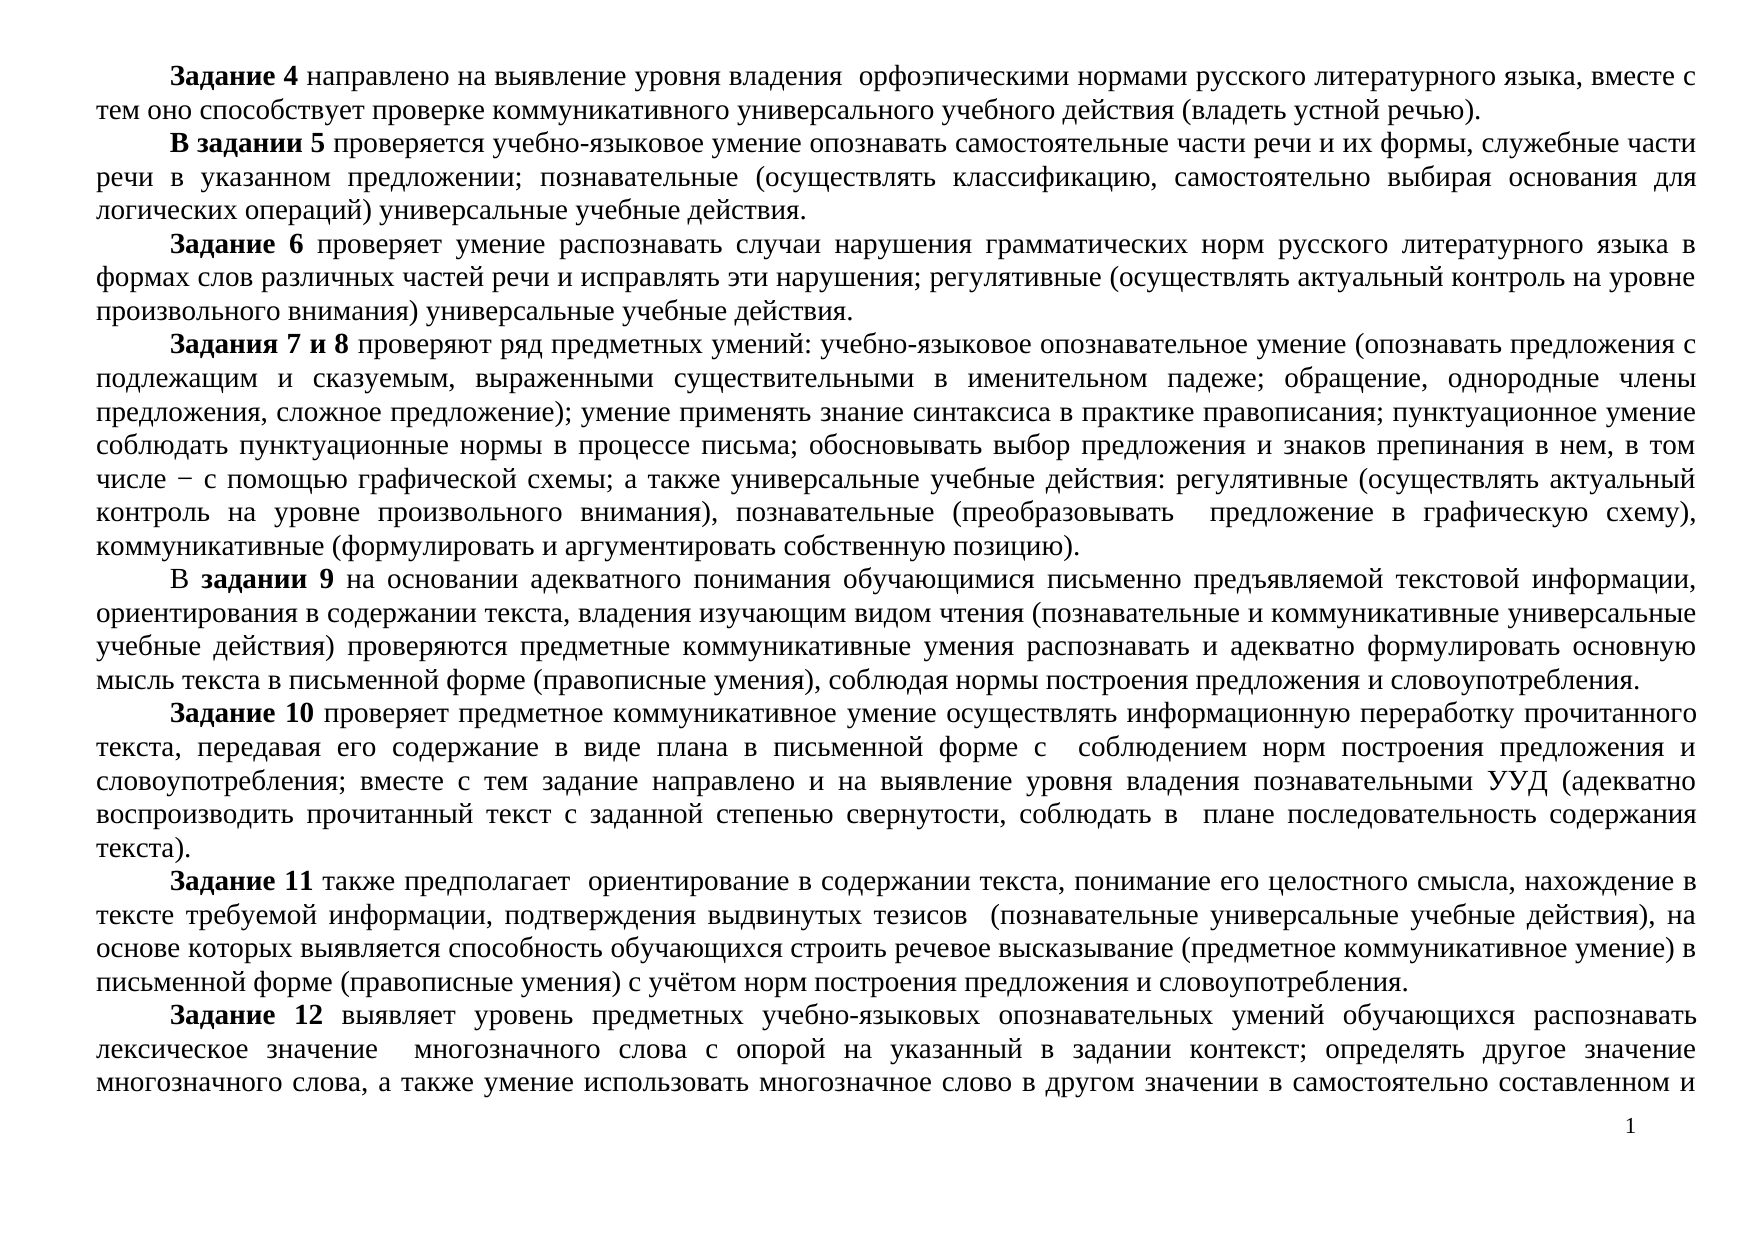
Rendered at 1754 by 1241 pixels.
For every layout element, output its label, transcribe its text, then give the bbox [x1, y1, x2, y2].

text Задание 11 также предполагает ориентирование в содержании текста, понимание его целостного смысла, нахождение в тексте требуемой информации, подтверждения выдвинутых тезисов (познавательные универсальные учебные действия), на основе которых выявляется способность обучающихся строить речевое высказывание (предметное коммуникативное умение) в письменной форме (правописные умения) с учётом норм построения предложения и словоупотребления. [96, 863, 1698, 997]
text В задании 9 на основании адекватного понимания обучающимися письменно предъявляемой текстовой информации, ориентирования в содержании текста, владения изучающим видом чтения (познавательные и коммуникативные универсальные учебные действия) проверяются предметные коммуникативные умения распознавать и адекватно формулировать основную мысль текста в письменной форме (правописные умения), соблюдая нормы построения предложения и словоупотребления. [96, 561, 1698, 696]
text Задание 6 проверяет умение распознавать случаи нарушения грамматических норм русского литературного языка в формах слов различных частей речи и исправлять эти нарушения; регулятивные (осуществлять актуальный контроль на уровне произвольного внимания) универсальные учебные действия. [96, 226, 1698, 327]
text В задании 5 проверяется учебно-языковое умение опознавать самостоятельные части речи и их формы, служебные части речи в указанном предложении; познавательные (осуществлять классификацию, самостоятельно выбирая основания для логических операций) универсальные учебные действия. [96, 125, 1698, 226]
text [96, 997, 1698, 1098]
text Задание 10 проверяет предметное коммуникативное умение осуществлять информационную переработку прочитанного текста, передавая его содержание в виде плана в письменной форме с соблюдением норм построения предложения и словоупотребления; вместе с тем задание направлено и на выявление уровня владения познавательными УУД (адекватно воспроизводить прочитанный текст с заданной степенью свернутости, соблюдать в плане последовательность содержания текста). [96, 696, 1698, 863]
text Задания 7 и 8 проверяют ряд предметных умений: учебно-языковое опознавательное умение (опознавать предложения с подлежащим и сказуемым, выраженными существительными в именительном падеже; обращение, однородные члены предложения, сложное предложение); умение применять знание синтаксиса в практике правописания; пунктуационное умение соблюдать пунктуационные нормы в процессе письма; обосновывать выбор предложения и знаков препинания в нем, в том числе − с помощью графической схемы; а также универсальные учебные действия: регулятивные (осуществлять актуальный контроль на уровне произвольного внимания), познавательные (преобразовывать предложение в графическую схему), коммуникативные (формулировать и аргументировать собственную позицию). [96, 327, 1698, 561]
text Задание 4 направлено на выявление уровня владения орфоэпическими нормами русского литературного языка, вместе с тем оно способствует проверке коммуникативного универсального учебного действия (владеть устной речью). [96, 58, 1698, 125]
